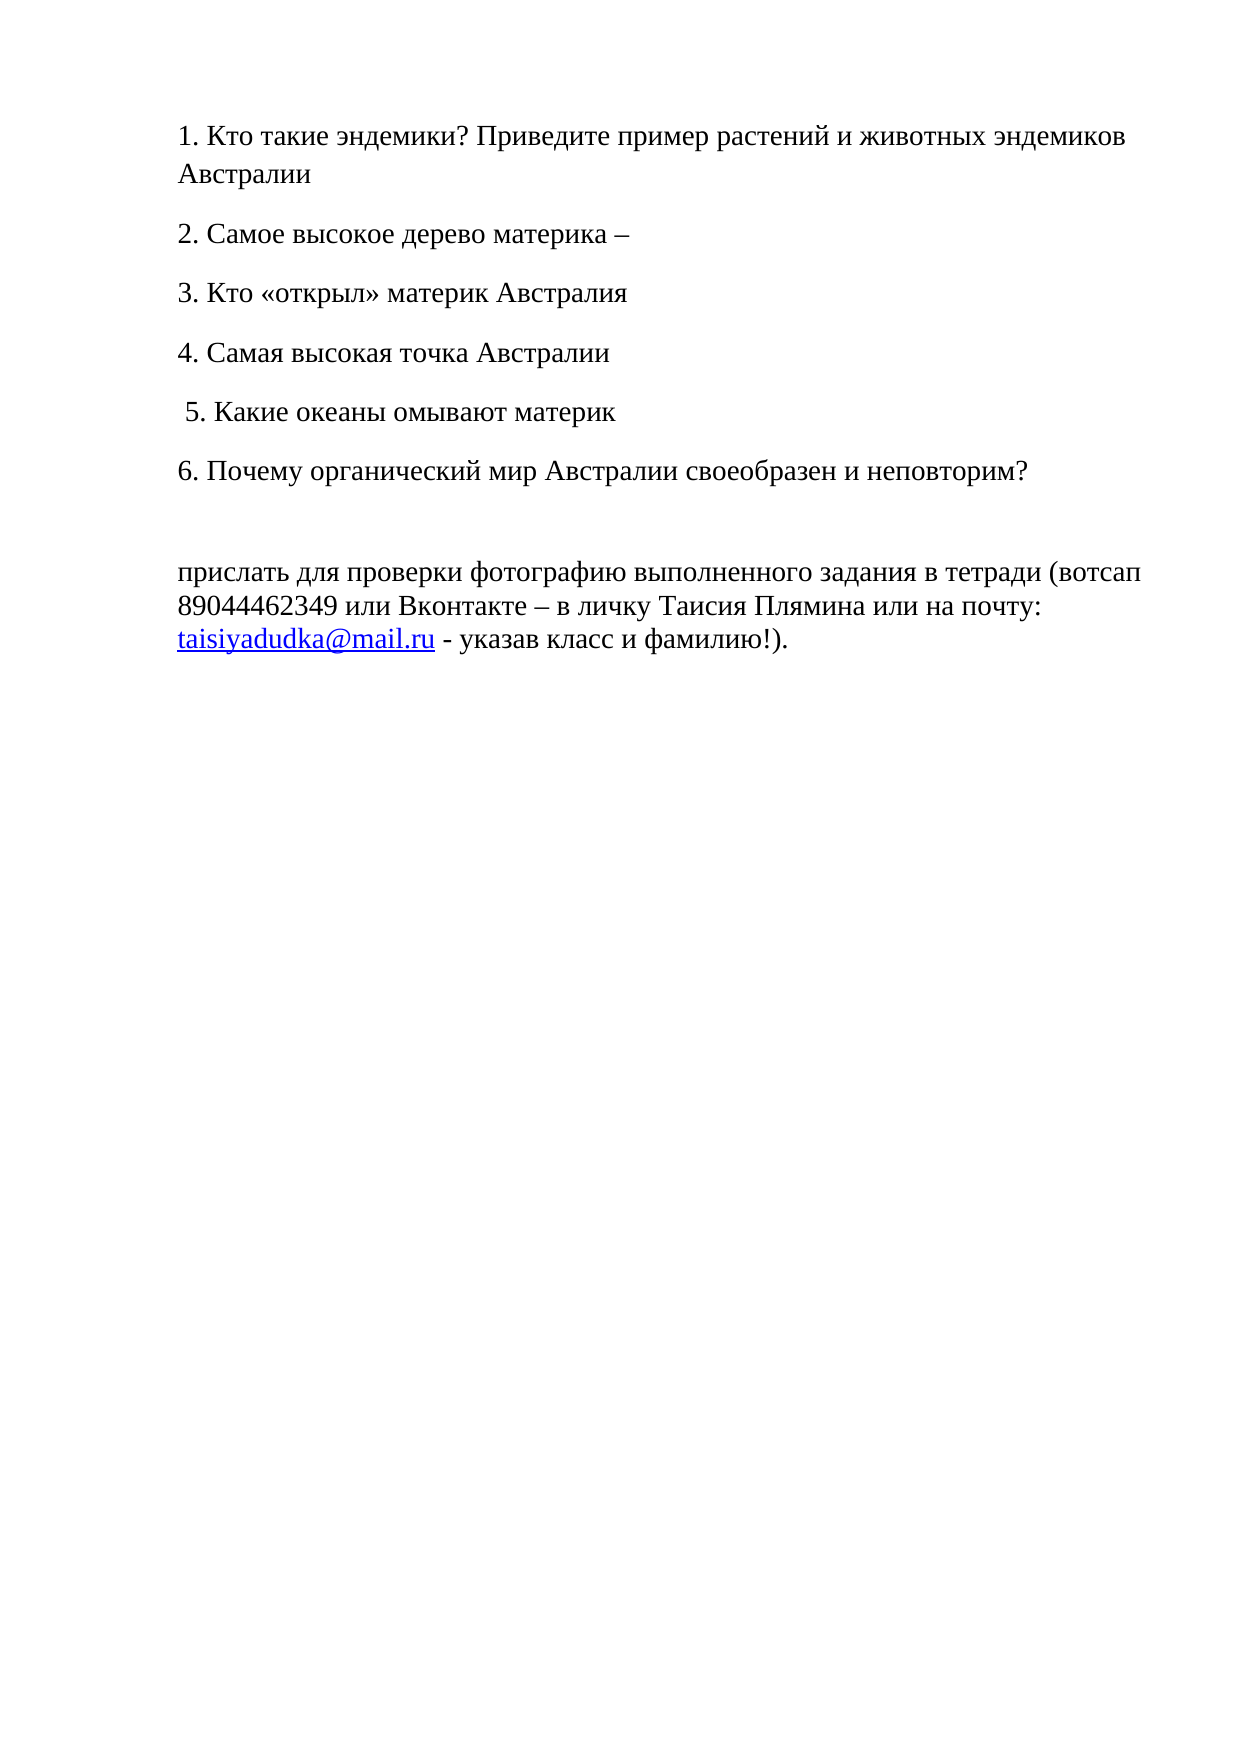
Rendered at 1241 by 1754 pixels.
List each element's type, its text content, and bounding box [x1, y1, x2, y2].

text 2. Самое высокое дерево материка – [177, 216, 1152, 249]
text 3. Кто «открыл» материк Австралия [177, 275, 1152, 309]
text прислать для проверки фотографию выполненного задания в тетради (вотсап 89044462349 или Вконтакте – в личку Таисия Плямина или на почту: taisiyadudka@mail.ru - указав класс и фамилию!). [177, 554, 1152, 655]
text 1. Кто такие эндемики? Приведите пример растений и животных эндемиков Австралии [177, 118, 1152, 190]
text 5. Какие океаны омывают материк [177, 394, 1152, 428]
text 4. Самая высокая точка Австралии [177, 335, 1152, 368]
text 6. Почему органический мир Австралии своеобразен и неповторим? [177, 453, 1152, 487]
